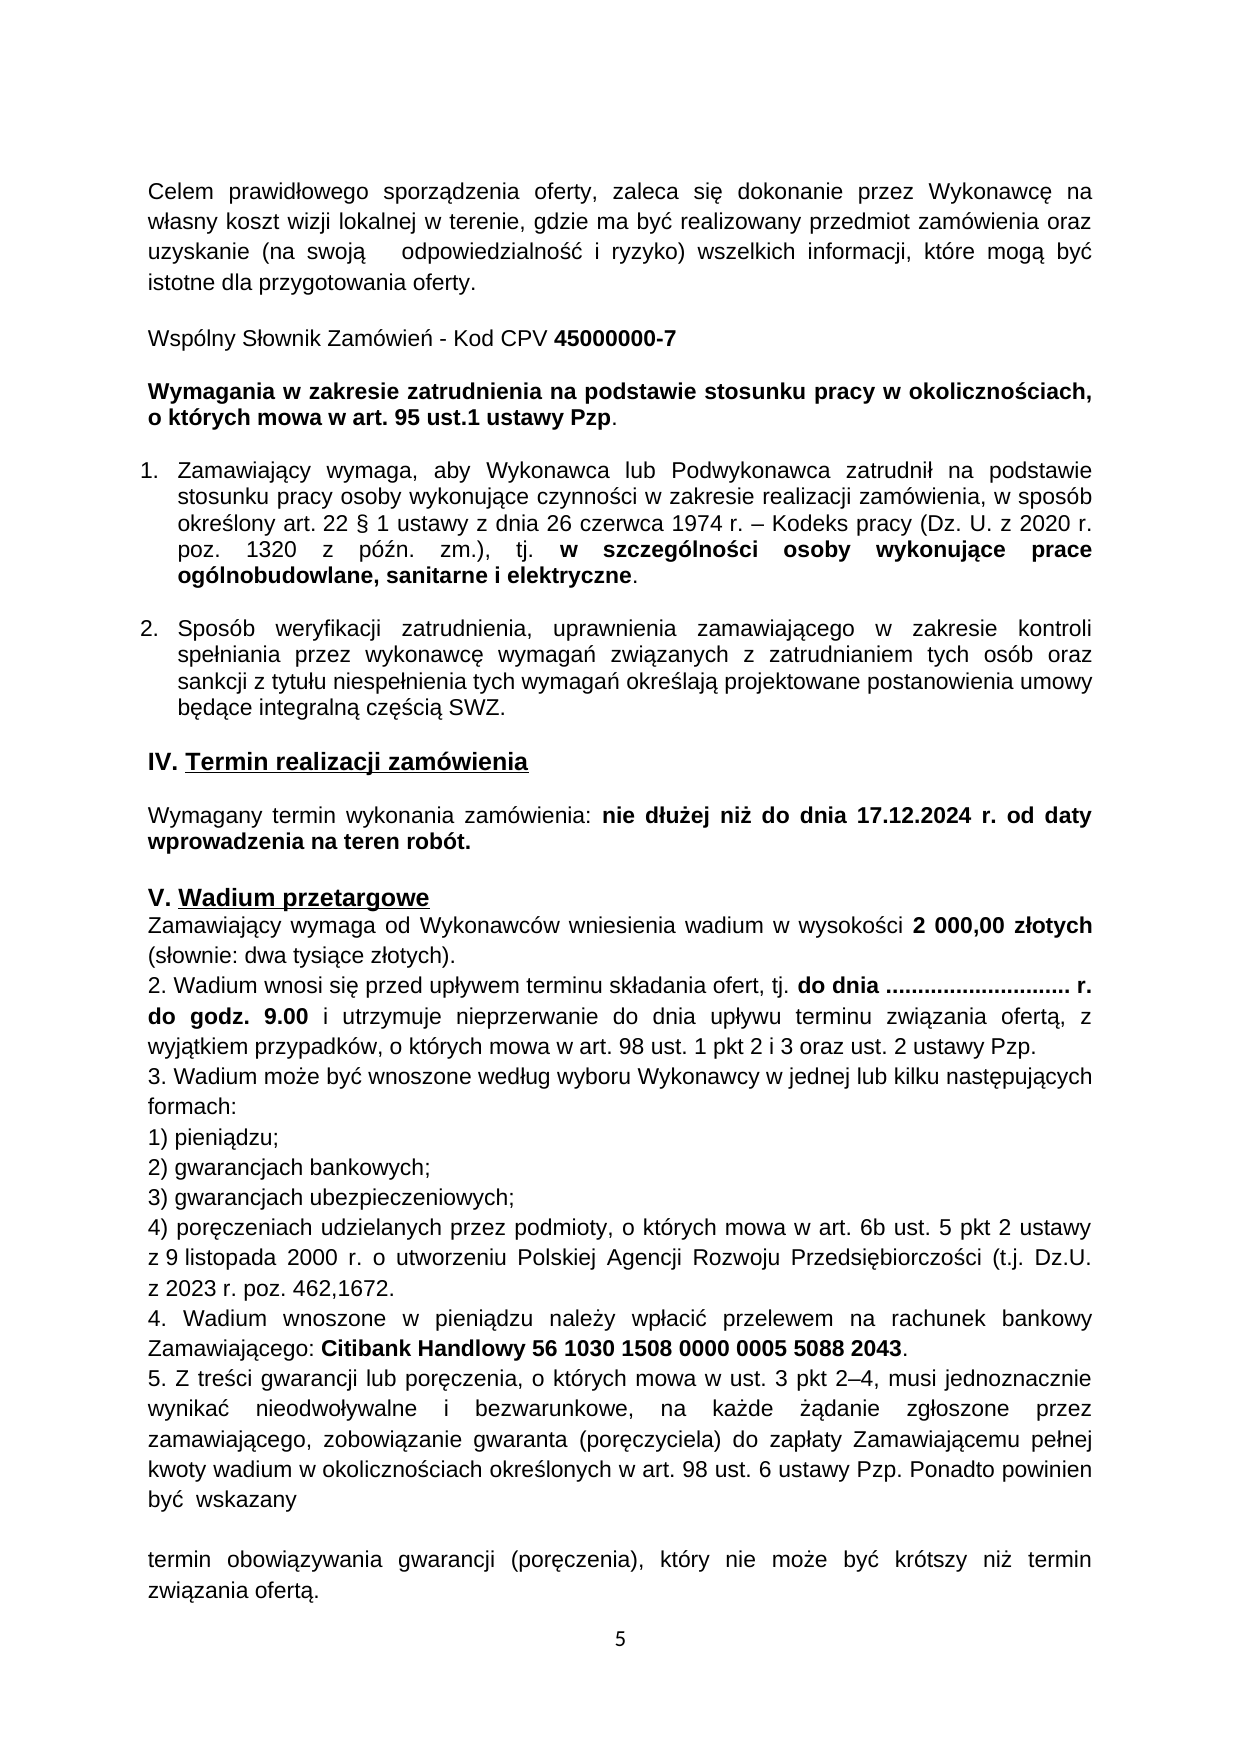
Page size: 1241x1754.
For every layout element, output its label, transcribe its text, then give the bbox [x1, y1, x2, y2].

list Zamawiający wymaga, aby Wykonawca lub Podwykonawca zatrudnił na podstawie stosunku pracy osoby wykonujące czynności w zakresie realizacji zamówienia, w sposób określony art. 22 § 1 ustawy z dnia 26 czerwca 1974 r. – Kodeks pracy (Dz. U. z 2020 r. poz. 1320 z późn. zm.), tj. w szczególności osoby wykonujące prace ogólnobudowlane, sanitarne i elektryczne. [140, 457, 1093, 588]
list Sposób weryfikacji zatrudnienia, uprawnienia zamawiającego w zakresie kontroli spełniania przez wykonawcę wymagań związanych z zatrudnianiem tych osób oraz sankcji z tytułu niespełnienia tych wymagań określają projektowane postanowienia umowy będące integralną częścią SWZ. [140, 615, 1093, 720]
text termin obowiązywania gwarancji (poręczenia), który nie może być krótszy niż termin związania ofertą. [148, 1546, 1093, 1603]
text Wymagany termin wykonania zamówienia: nie dłużej niż do dnia 17.12.2024 r. od daty wprowadzenia na teren robót. [148, 802, 1093, 854]
text 4) poręczeniach udzielanych przez podmioty, o których mowa w art. 6b ust. 5 pkt 2 ustawy z 9 listopada 2000 r. o utworzeniu Polskiej Agencji Rozwoju Przedsiębiorczości (t.j. Dz.U. z 2023 r. poz. 462,1672. [148, 1214, 1093, 1301]
text 3. Wadium może być wnoszone według wyboru Wykonawcy w jednej lub kilku następujących formach: [148, 1063, 1093, 1119]
text 2) gwarancjach bankowych; [148, 1154, 1093, 1180]
text Wymagania w zakresie zatrudnienia na podstawie stosunku pracy w okolicznościach, o których mowa w art. 95 ust.1 ustawy Pzp. [148, 378, 1093, 430]
text 2. Wadium wnosi się przed upływem terminu składania ofert, tj. do dnia ............................. r. do godz. 9.00 i utrzymuje nieprzerwanie do dnia upływu terminu związania ofertą, z wyjątkiem przypadków, o których mowa w art. 98 ust. 1 pkt 2 i 3 oraz ust. 2 ustawy Pzp. [148, 972, 1093, 1059]
text IV. Termin realizacji zamówienia [148, 747, 1093, 775]
text Zamawiający wymaga od Wykonawców wniesienia wadium w wysokości 2 000,00 złotych (słownie: dwa tysiące złotych). [148, 912, 1093, 968]
text 1) pieniądzu; [148, 1123, 1093, 1150]
text 3) gwarancjach ubezpieczeniowych; [148, 1184, 1093, 1210]
text V. Wadium przetargowe [148, 854, 1093, 912]
text 5. Z treści gwarancji lub poręczenia, o których mowa w ust. 3 pkt 2–4, musi jednoznacznie wynikać nieodwoływalne i bezwarunkowe, na każde żądanie zgłoszone przez zamawiającego, zobowiązanie gwaranta (poręczyciela) do zapłaty Zamawiającemu pełnej kwoty wadium w okolicznościach określonych w art. 98 ust. 6 ustawy Pzp. Ponadto powinien być wskazany [148, 1365, 1093, 1512]
text Celem prawidłowego sporządzenia oferty, zaleca się dokonanie przez Wykonawcę na własny koszt wizji lokalnej w terenie, gdzie ma być realizowany przedmiot zamówienia oraz uzyskanie (na swoją odpowiedzialność i ryzyko) wszelkich informacji, które mogą być istotne dla przygotowania oferty. [148, 178, 1093, 295]
text Wspólny Słownik Zamówień - Kod CPV 45000000-7 [148, 325, 1093, 351]
text 4. Wadium wnoszone w pieniądzu należy wpłacić przelewem na rachunek bankowy Zamawiającego: Citibank Handlowy 56 1030 1508 0000 0005 5088 2043. [148, 1305, 1093, 1361]
